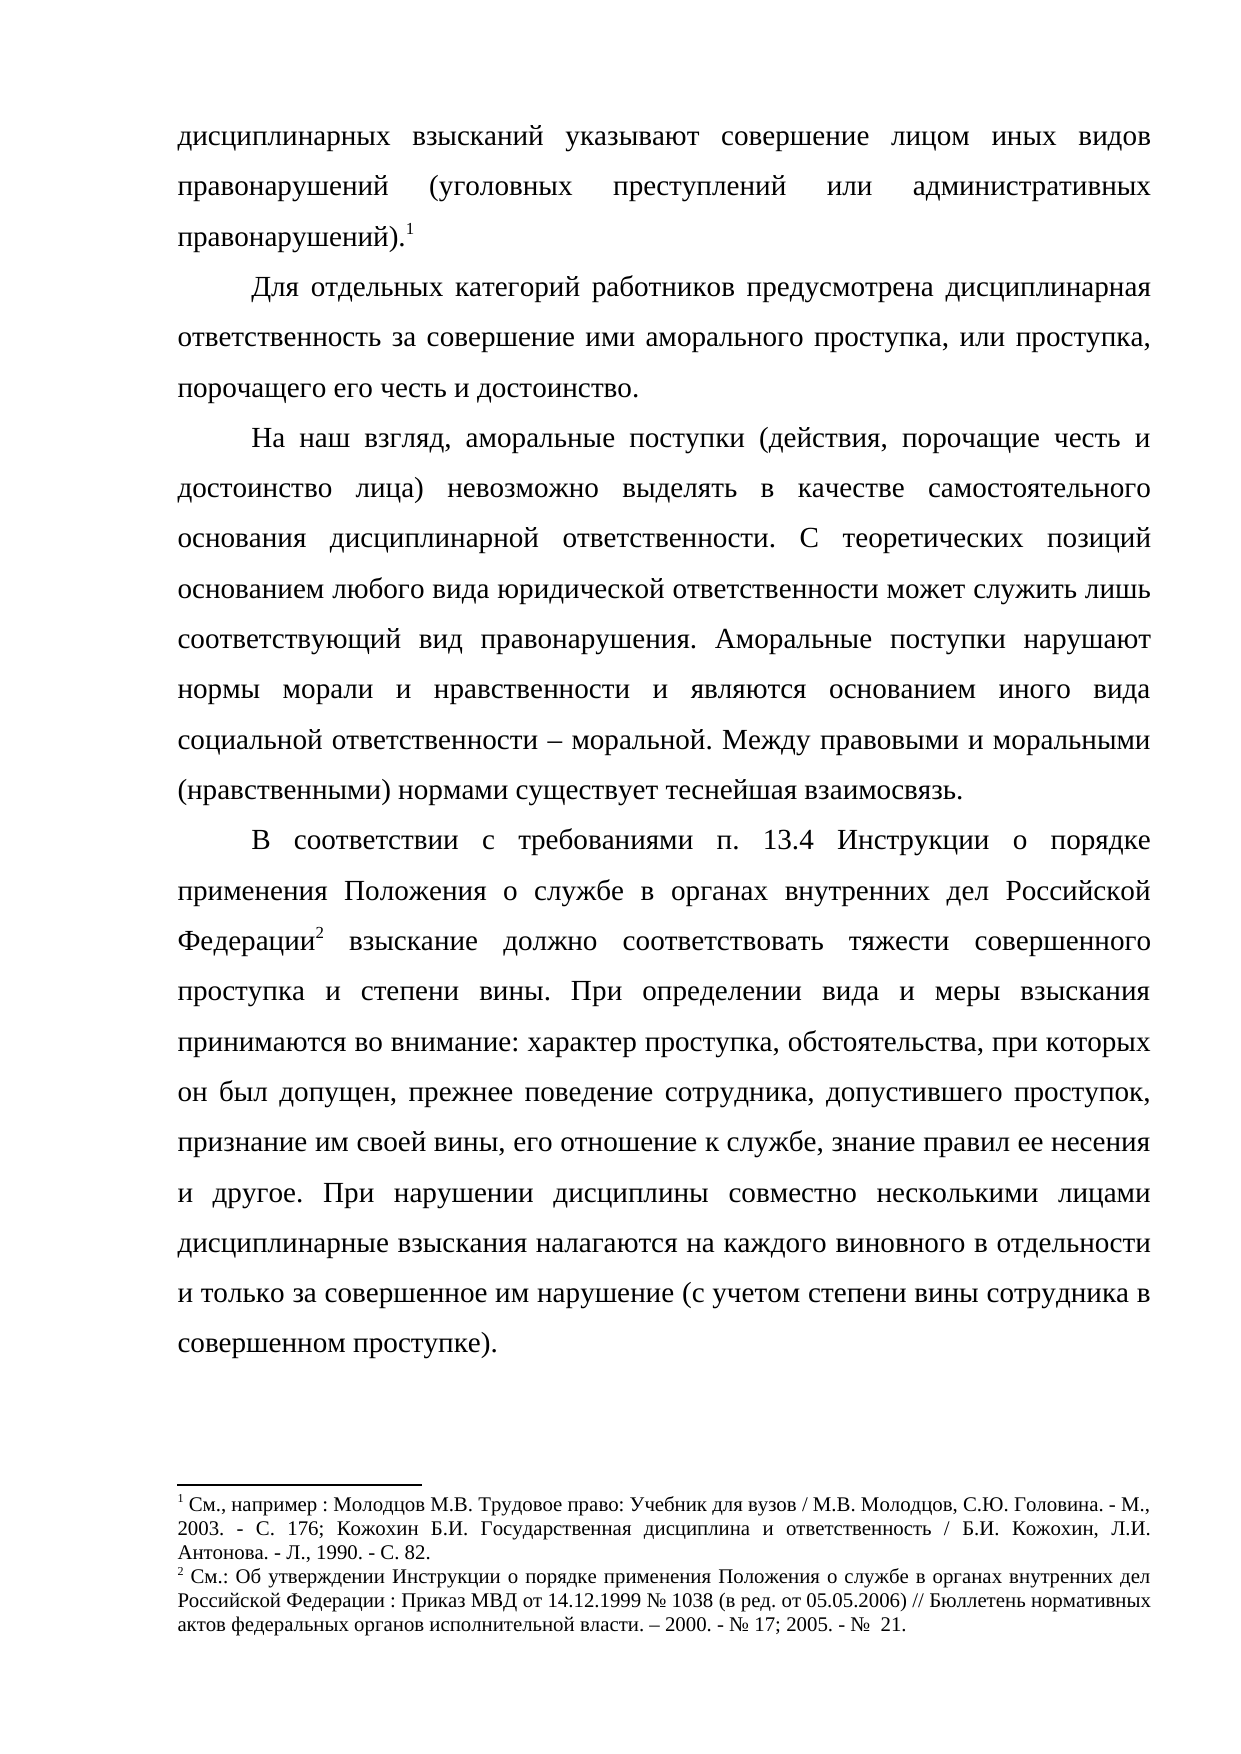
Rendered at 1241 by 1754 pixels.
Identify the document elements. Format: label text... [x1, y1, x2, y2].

text В соответствии с требованиями п. 13.4 Инструкции о порядке применения Положения о службе в органах внутренних дел Российской Федерации взыскание должно соответствовать тяжести совершенного проступка и степени вины. При определении вида и меры взыскания принимаются во внимание: характер проступка, обстоятельства, при которых он был допущен, прежнее поведение сотрудника, допустившего проступок, признание им своей вины, его отношение к службе, знание правил ее несения и другое. При нарушении дисциплины совместно несколькими лицами дисциплинарные взыскания налагаются на каждого виновного в отдельности и только за совершенное им нарушение (с учетом степени вины сотрудника в совершенном проступке). [177, 822, 1152, 1359]
text На наш взгляд, аморальные поступки (действия, порочащие честь и достоинство лица) невозможно выделять в качестве самостоятельного основания дисциплинарной ответственности. С теоретических позиций основанием любого вида юридической ответственности может служить лишь соответствующий вид правонарушения. Аморальные поступки нарушают нормы морали и нравственности и являются основанием иного вида социальной ответственности – моральной. Между правовыми и моральными (нравственными) нормами существует теснейшая взаимосвязь. [177, 420, 1152, 806]
text Для отдельных категорий работников предусмотрена дисциплинарная ответственность за совершение ими аморального проступка, или проступка, порочащего его честь и достоинство. [177, 269, 1152, 403]
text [177, 118, 1152, 252]
